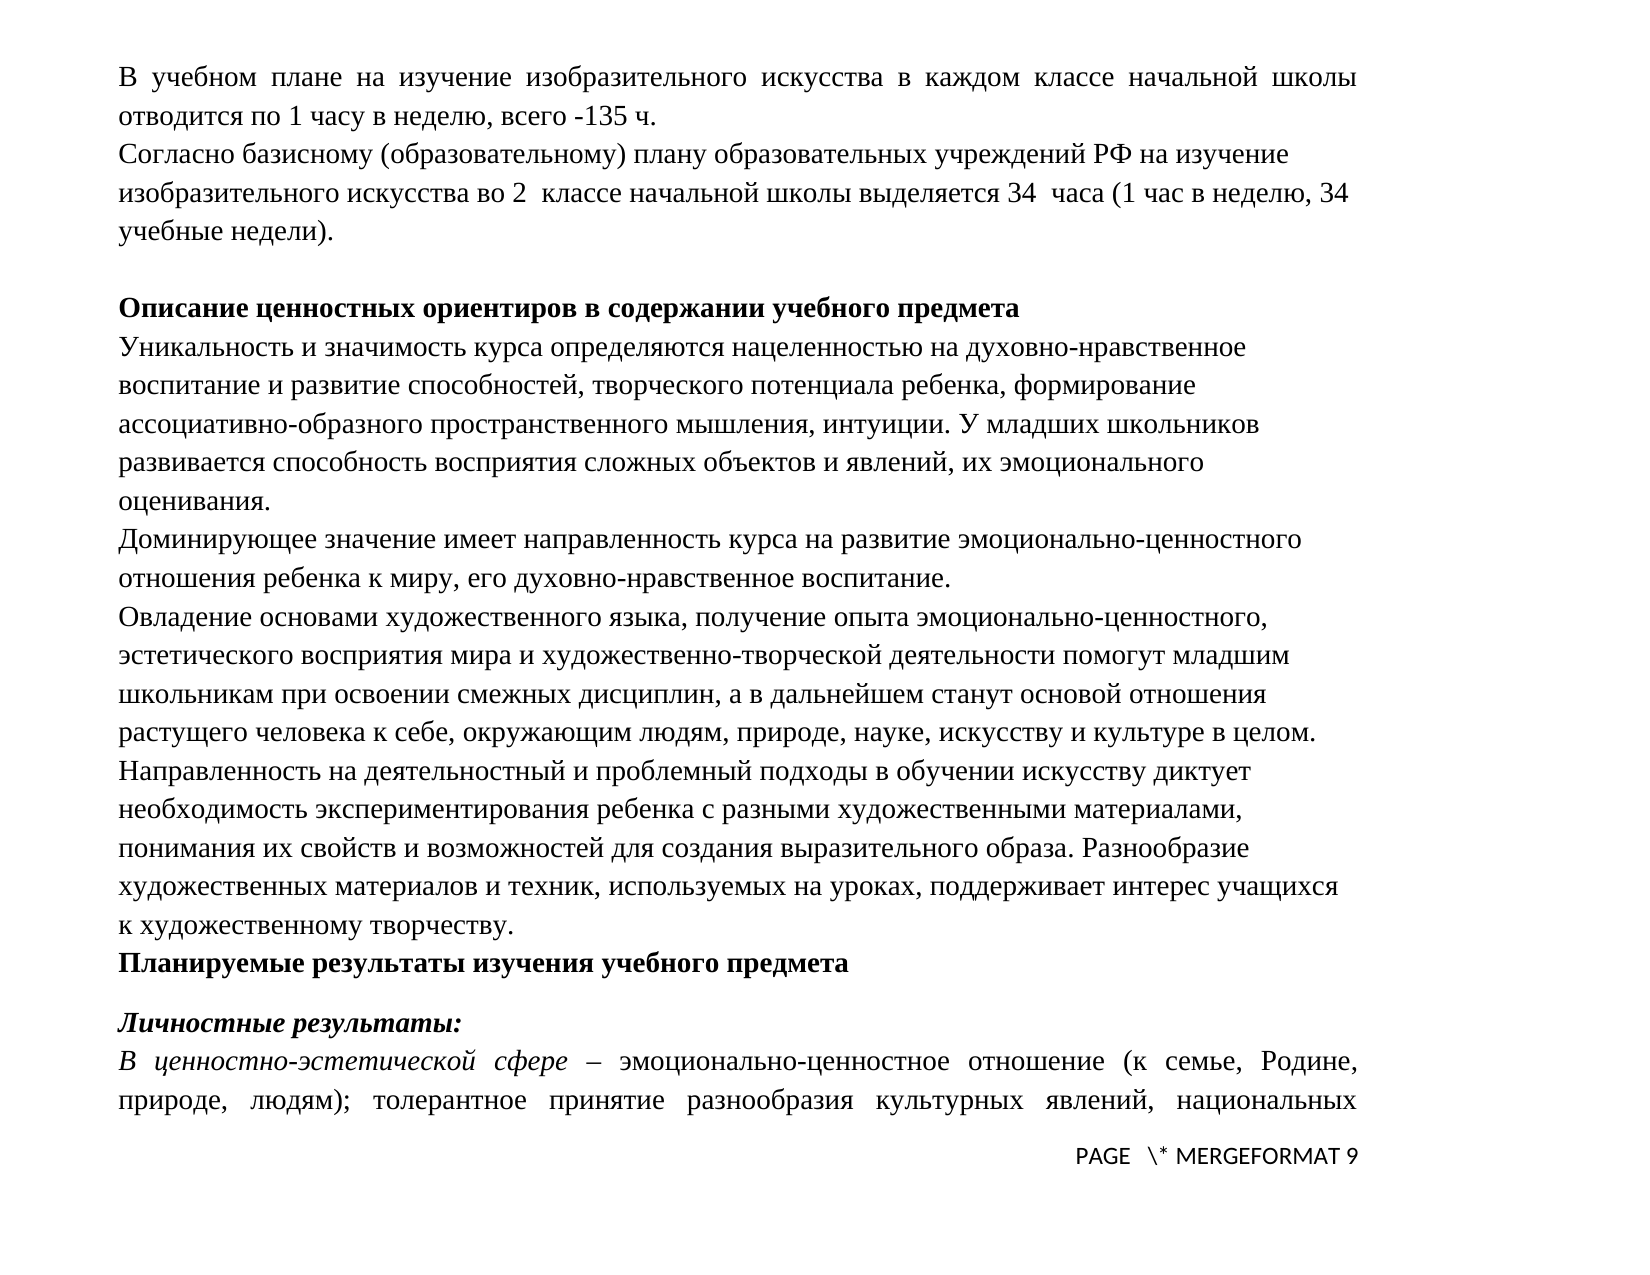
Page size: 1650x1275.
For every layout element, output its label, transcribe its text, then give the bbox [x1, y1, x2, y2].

text В учебном плане на изучение изобразительного искусства в каждом классе начальной школы отводится по 1 часу в неделю, всего -135 ч. [118, 59, 1358, 131]
text Описание ценностных ориентиров в содержании учебного предмета [118, 290, 1358, 324]
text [118, 1043, 1358, 1116]
text Личностные результаты: [118, 1005, 1358, 1038]
text Доминирующее значение имеет направленность курса на развитие эмоционально-ценностного отношения ребенка к миру, его духовно-нравственное воспитание. [118, 522, 1358, 594]
text Планируемые результаты изучения учебного предмета [118, 946, 1358, 979]
text Направленность на деятельностный и проблемный подходы в обучении искусству диктует необходимость экспериментирования ребенка с разными художественными материалами, понимания их свойств и возможностей для создания выразительного образа. Разнообразие художественных материалов и техник, используемых на уроках, поддерживает интерес учащихся к художественному творчеству. [118, 753, 1358, 941]
text Уникальность и значимость курса определяются нацеленностью на духовно-нравственное воспитание и развитие способностей, творческого потенциала ребенка, формирование ассоциативно-образного пространственного мышления, интуиции. У младших школьников развивается способность восприятия сложных объектов и явлений, их эмоционального оценивания. [118, 329, 1358, 517]
text Овладение основами художественного языка, получение опыта эмоционально-ценностного, эстетического восприятия мира и художественно-творческой деятельности помогут младшим школьникам при освоении смежных дисциплин, а в дальнейшем станут основой отношения растущего человека к себе, окружающим людям, природе, науке, искусству и культуре в целом. [118, 599, 1358, 748]
text Согласно базисному (образовательному) плану образовательных учреждений РФ на изучение изобразительного искусства во 2 классе начальной школы выделяется 34 часа (1 час в неделю, 34 учебные недели). [118, 136, 1358, 247]
